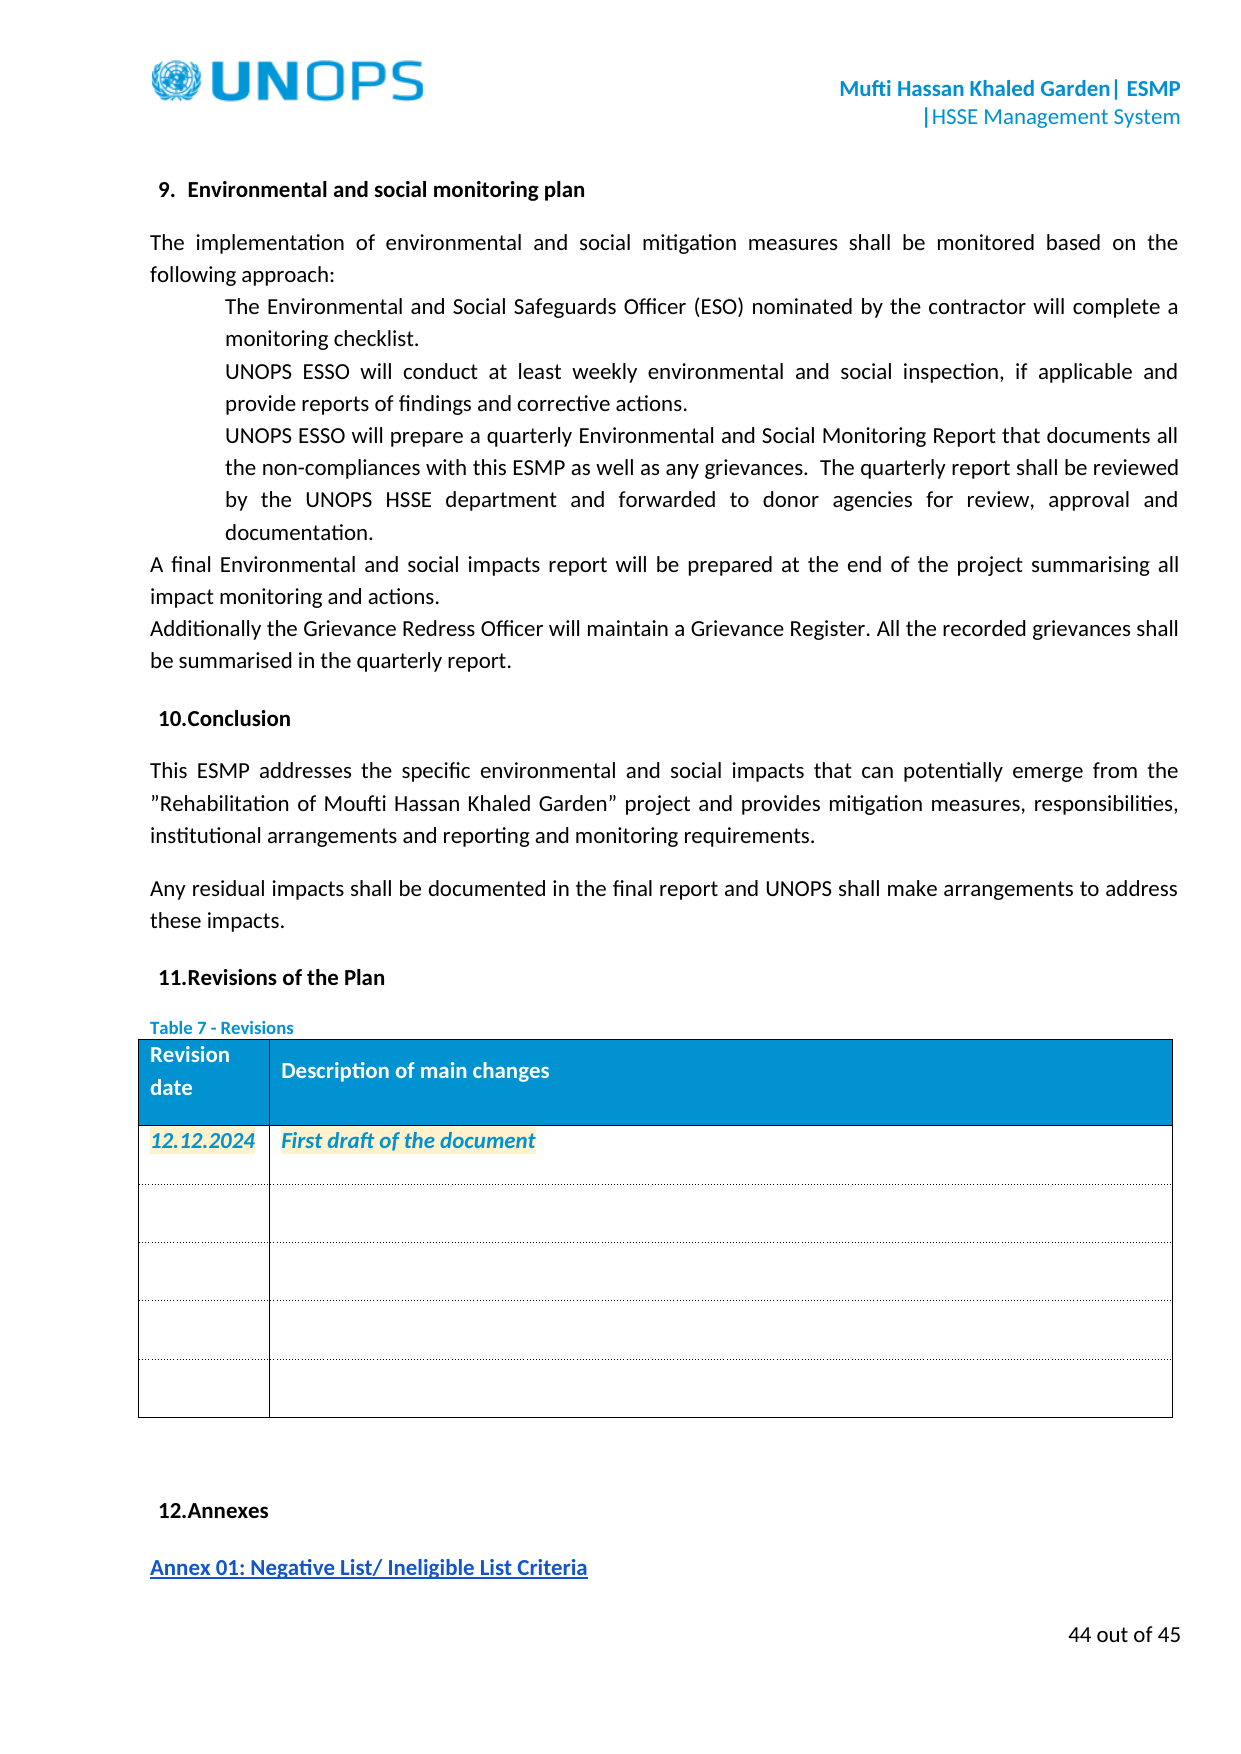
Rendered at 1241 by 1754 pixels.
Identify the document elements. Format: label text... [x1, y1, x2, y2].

table_cell [139, 1300, 269, 1359]
text Additionally the Grievance Redress Officer will maintain a Grievance Register. All the recorded grievances shall be summarised in the quarterly report. [150, 614, 1181, 674]
table_cell First draft of the document [270, 1126, 1172, 1184]
table_cell [139, 1242, 269, 1300]
text Any residual impacts shall be documented in the final report and UNOPS shall make arrangements to address these impacts. [150, 874, 1181, 934]
table_cell [270, 1300, 1172, 1359]
text UNOPS ESSO will conduct at least weekly environmental and social inspection, if applicable and provide reports of findings and corrective actions. [225, 357, 1181, 417]
subtitle Revisions of the Plan [158, 963, 1181, 991]
table_header Description of main changes [270, 1040, 1172, 1125]
subtitle Environmental and social monitoring plan [158, 175, 1181, 203]
picture [151, 22, 424, 141]
table_cell 12.12.2024 [139, 1126, 269, 1184]
table_cell [270, 1184, 1172, 1242]
table_cell [270, 1359, 1172, 1417]
text Annex 01: Negative List/ Ineligible List Criteria [150, 1553, 1181, 1581]
text UNOPS ESSO will prepare a quarterly Environmental and Social Monitoring Report that documents all the non-compliances with this ESMP as well as any grievances. The quarterly report shall be reviewed by the UNOPS HSSE department and forwarded to donor agencies for review, approval and documentation. [225, 421, 1181, 546]
table_header Revision date [139, 1040, 269, 1125]
table_cell [270, 1242, 1172, 1300]
table_cell [139, 1184, 269, 1242]
text The implementation of environmental and social mitigation measures shall be monitored based on the following approach: [150, 228, 1181, 288]
text Table 7 - Revisions [150, 1016, 1181, 1039]
subtitle Conclusion [158, 704, 1181, 732]
text This ESMP addresses the specific environmental and social impacts that can potentially emerge from the ”Rehabilitation of Moufti Hassan Khaled Garden” project and provides mitigation measures, responsibilities, institutional arrangements and reporting and monitoring requirements. [150, 757, 1181, 849]
text A final Environmental and social impacts report will be prepared at the end of the project summarising all impact monitoring and actions. [150, 550, 1181, 610]
text The Environmental and Social Safeguards Officer (ESO) nominated by the contractor will complete a monitoring checklist. [225, 292, 1181, 353]
table_cell [139, 1359, 269, 1417]
subtitle Annexes [158, 1496, 1181, 1524]
